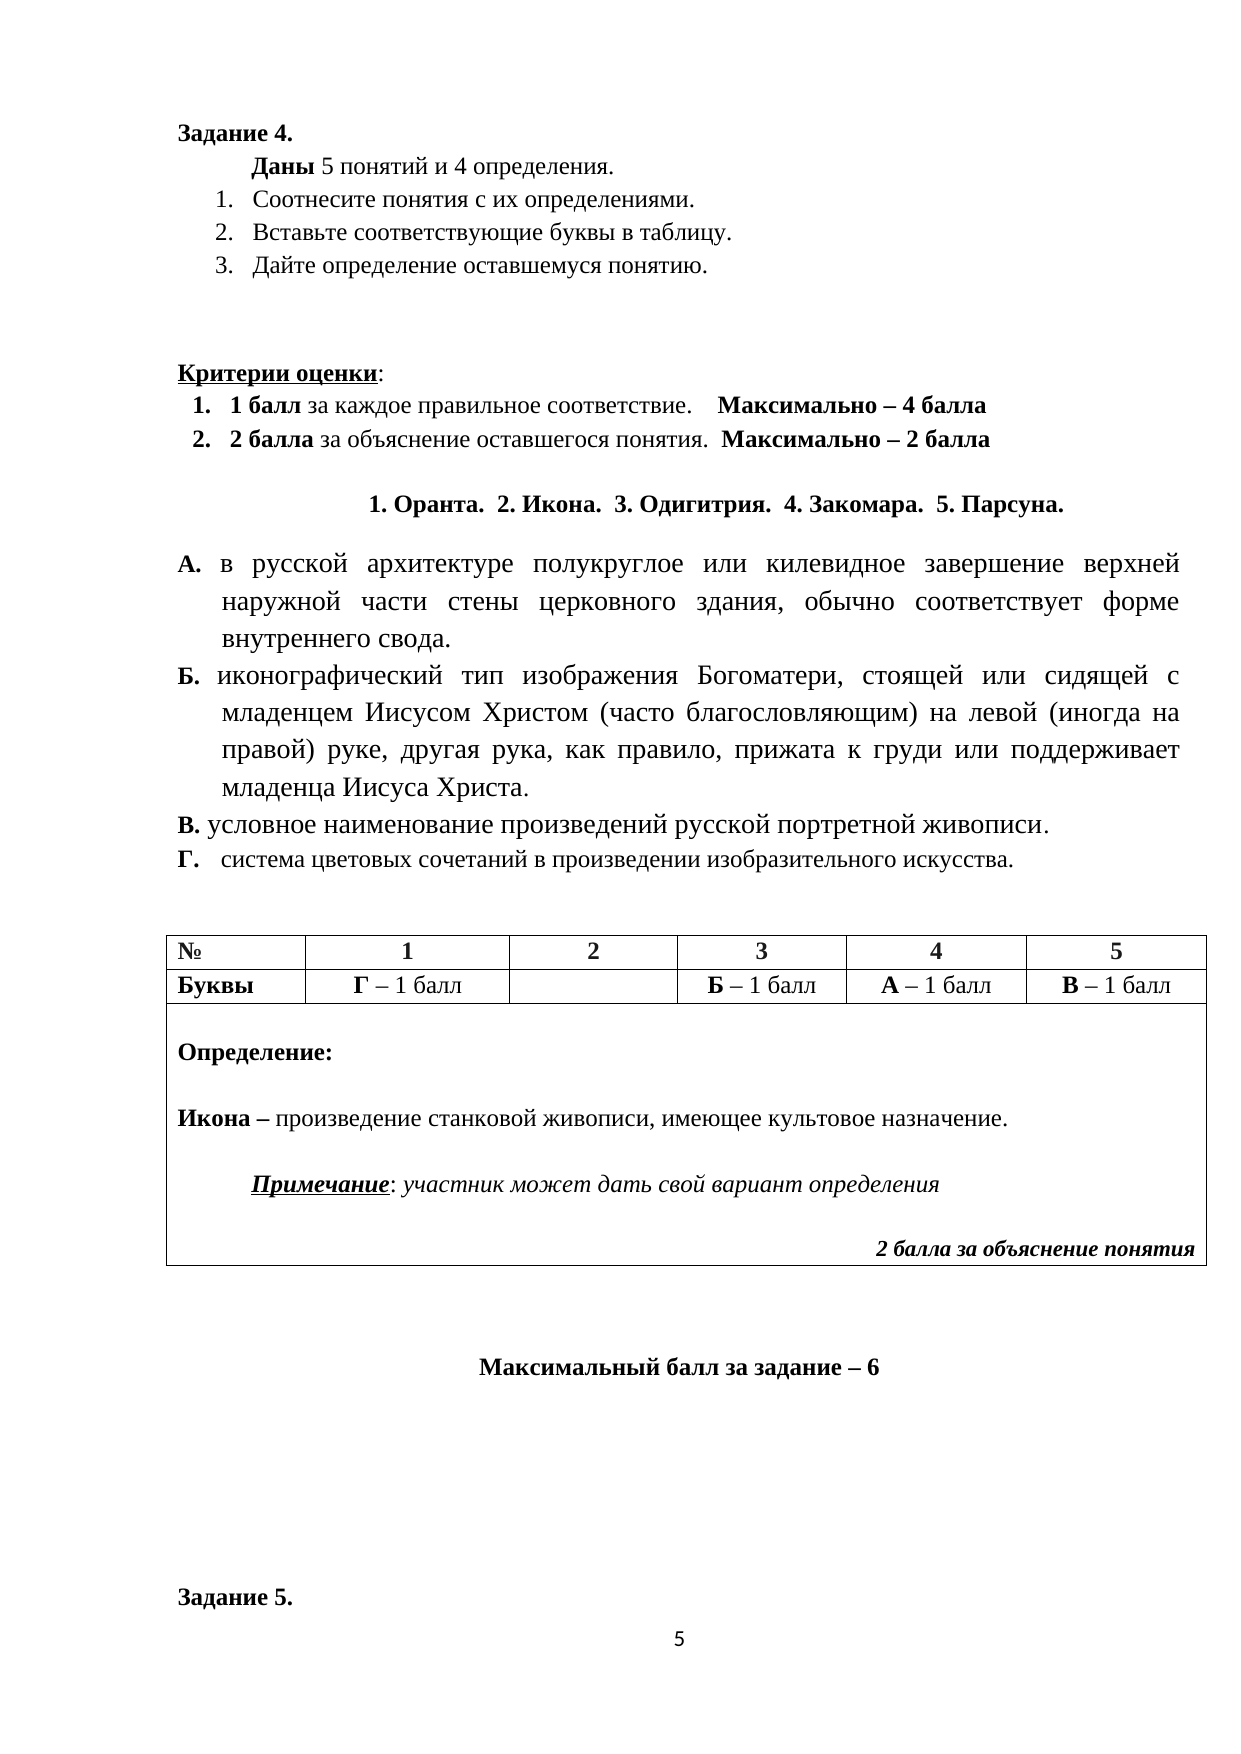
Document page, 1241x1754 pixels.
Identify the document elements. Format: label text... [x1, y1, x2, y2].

text Даны 5 понятий и 4 определения. [177, 151, 1181, 180]
table_cell [510, 970, 677, 1003]
list Дайте определение оставшемуся понятию. [215, 250, 1181, 279]
table_cell Буквы [167, 970, 305, 1003]
text Задание 5. [177, 1582, 1181, 1611]
text Максимальный балл за задание – 6 [177, 1352, 1181, 1381]
text 1. Оранта. 2. Икона. 3. Одигитрия. 4. Закомара. 5. Парсуна. [177, 489, 1181, 518]
text Критерии оценки: [177, 358, 1181, 386]
table_header 2 [510, 936, 677, 969]
table_cell А – 1 балл [847, 970, 1026, 1003]
text Б. иконографический тип изображения Богоматери, стоящей или сидящей с младенцем Иисусом Христом (часто благословляющим) на левой (иногда на правой) руке, другая рука, как правило, прижата к груди или поддерживает младенца Иисуса Христа. [177, 658, 1181, 802]
text Г. система цветовых сочетаний в произведении изобразительного искусства. [177, 844, 1181, 873]
table_header 4 [847, 936, 1026, 969]
table_cell В – 1 балл [1027, 970, 1206, 1003]
list Вставьте соответствующие буквы в таблицу. [215, 217, 1181, 246]
list Соотнесите понятия с их определениями. [215, 184, 1181, 213]
text А. в русской архитектуре полукруглое или килевидное завершение верхней наружной части стены церковного здания, обычно соответствует форме внутреннего свода. [177, 547, 1181, 653]
table_header 3 [678, 936, 846, 969]
table_header 1 [306, 936, 509, 969]
table_cell Б – 1 балл [678, 970, 846, 1003]
table_header № [167, 936, 305, 969]
table_header 5 [1027, 936, 1206, 969]
table_cell Г – 1 балл [306, 970, 509, 1003]
table_cell Определение: Икона – произведение станковой живописи, имеющее культовое назначение. Примечание: участник может дать свой вариант определения 2 балла за объяснение понятия [167, 1004, 1206, 1265]
text Задание 4. [177, 118, 1181, 147]
list 2 балла за объяснение оставшегося понятия. Максимально – 2 балла [192, 424, 1181, 452]
list 1 балл за каждое правильное соответствие. Максимально – 4 балла [192, 391, 1181, 419]
text В. условное наименование произведений русской портретной живописи. [177, 807, 1181, 839]
